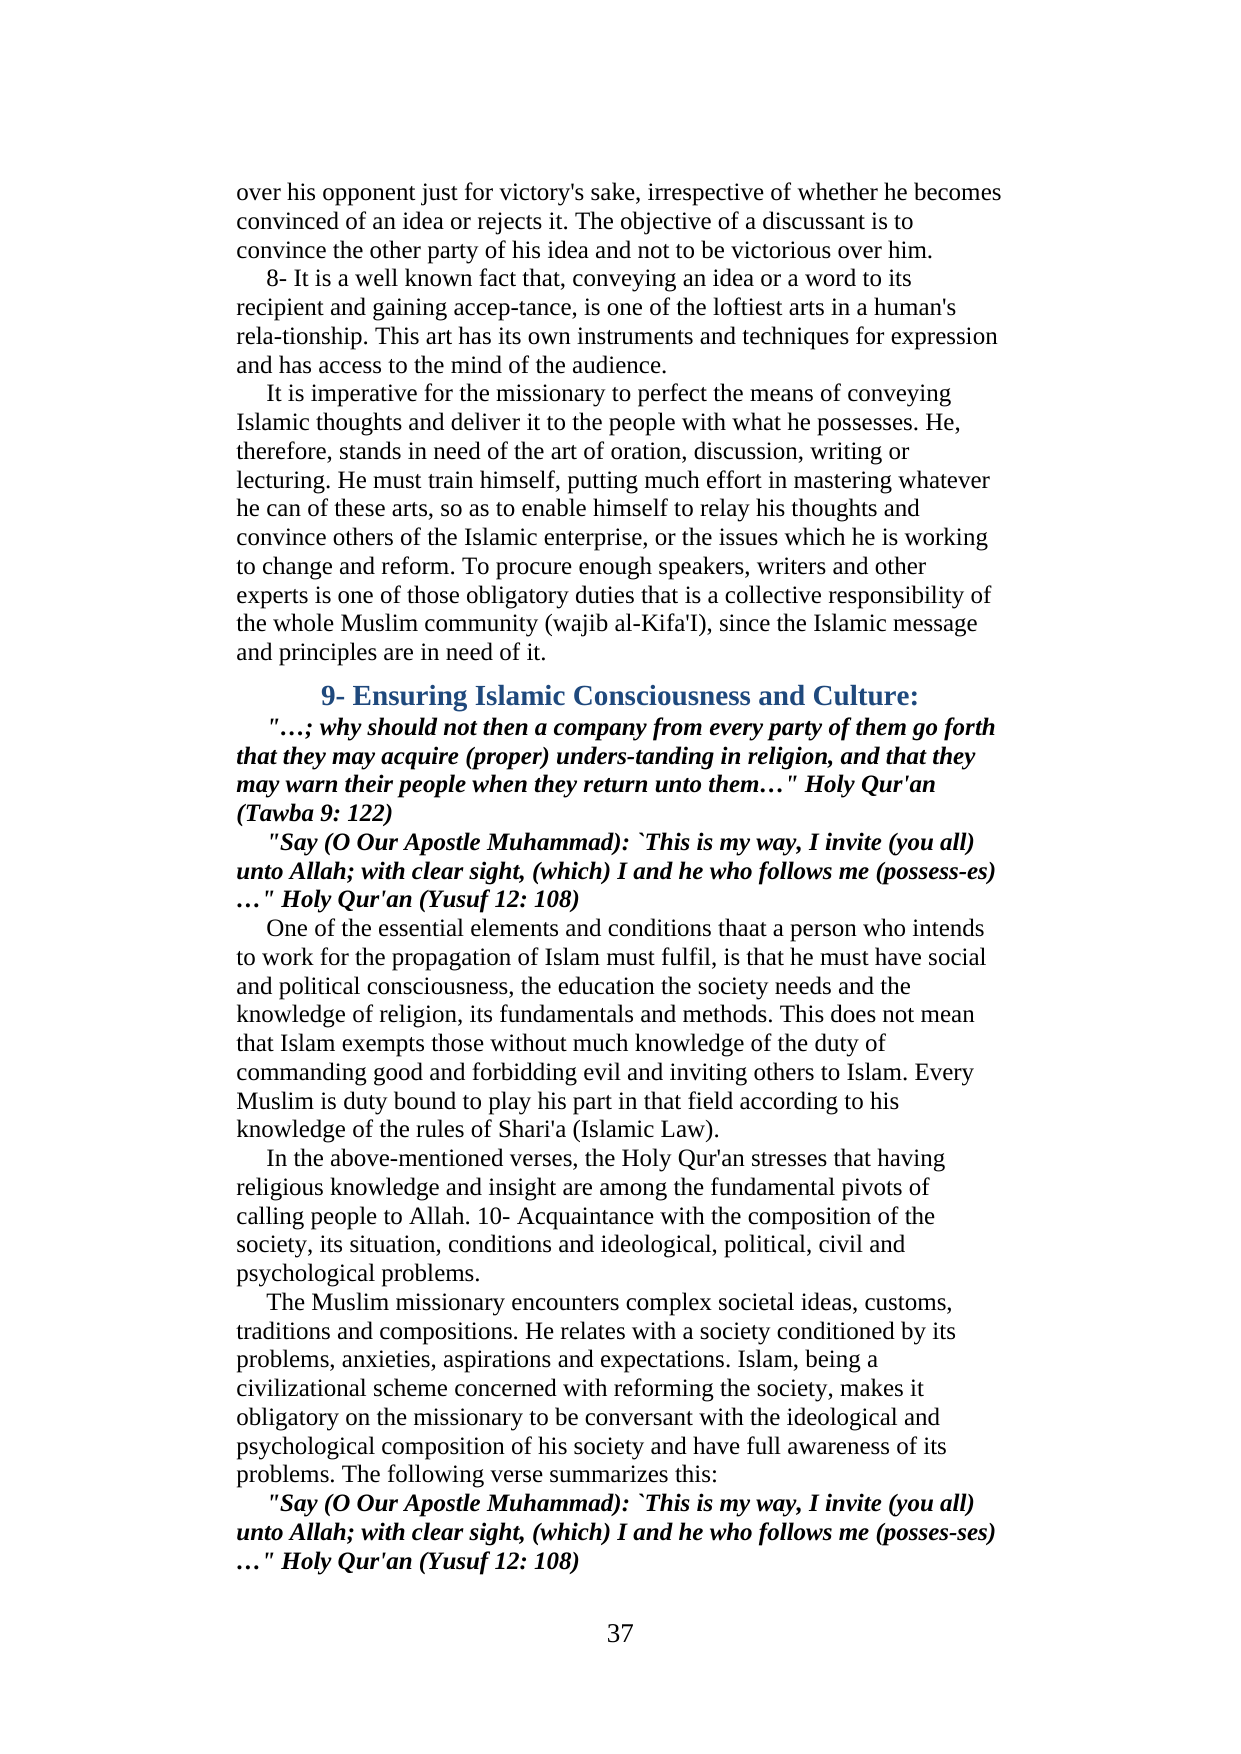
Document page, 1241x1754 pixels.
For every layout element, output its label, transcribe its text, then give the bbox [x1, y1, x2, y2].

text 8- It is a well known fact that, conveying an idea or a word to its recipient and gaining accep-tance, is one of the loftiest arts in a human's rela-tionship. This art has its own instruments and techniques for expression and has access to the mind of the audience. [236, 263, 1004, 378]
text "Say (O Our Apostle Muhammad): `This is my way, I invite (you all) unto Allah; with clear sight, (which) I and he who follows me (possess-es)…" Holy Qur'an (Yusuf 12: 108) [236, 827, 1004, 913]
text It is imperative for the missionary to perfect the means of conveying Islamic thoughts and deliver it to the people with what he possesses. He, therefore, stands in need of the art of oration, discussion, writing or lecturing. He must train himself, putting much effort in mastering whatever he can of these arts, so as to enable himself to relay his thoughts and convince others of the Islamic enterprise, or the issues which he is working to change and reform. To procure enough speakers, writers and other experts is one of those obligatory duties that is a collective responsibility of the whole Muslim community (wajib al-Kifa'I), since the Islamic message and principles are in need of it. [236, 378, 1004, 666]
subtitle 9- Ensuring Islamic Consciousness and Culture: [236, 678, 1004, 712]
text One of the essential elements and conditions thaat a person who intends to work for the propagation of Islam must fulfil, is that he must have social and political consciousness, the education the society needs and the knowledge of religion, its fundamentals and methods. This does not mean that Islam exempts those without much knowledge of the duty of commanding good and forbidding evil and inviting others to Islam. Every Muslim is duty bound to play his part in that field according to his knowledge of the rules of Shari'a (Islamic Law). [236, 913, 1004, 1143]
text "…; why should not then a company from every party of them go forth that they may acquire (proper) unders-tanding in religion, and that they may warn their people when they return unto them…" Holy Qur'an (Tawba 9: 122) [236, 712, 1004, 827]
text In the above-mentioned verses, the Holy Qur'an stresses that having religious knowledge and insight are among the fundamental pivots of calling people to Allah. 10- Acquaintance with the composition of the society, its situation, conditions and ideological, political, civil and psychological problems. [236, 1143, 1004, 1287]
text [236, 177, 1004, 263]
text "Say (O Our Apostle Muhammad): `This is my way, I invite (you all) unto Allah; with clear sight, (which) I and he who follows me (posses-ses)…" Holy Qur'an (Yusuf 12: 108) [236, 1488, 1004, 1574]
text The Muslim missionary encounters complex societal ideas, customs, traditions and compositions. He relates with a society conditioned by its problems, anxieties, aspirations and expectations. Islam, being a civilizational scheme concerned with reforming the society, makes it obligatory on the missionary to be conversant with the ideological and psychological composition of his society and have full awareness of its problems. The following verse summarizes this: [236, 1287, 1004, 1488]
